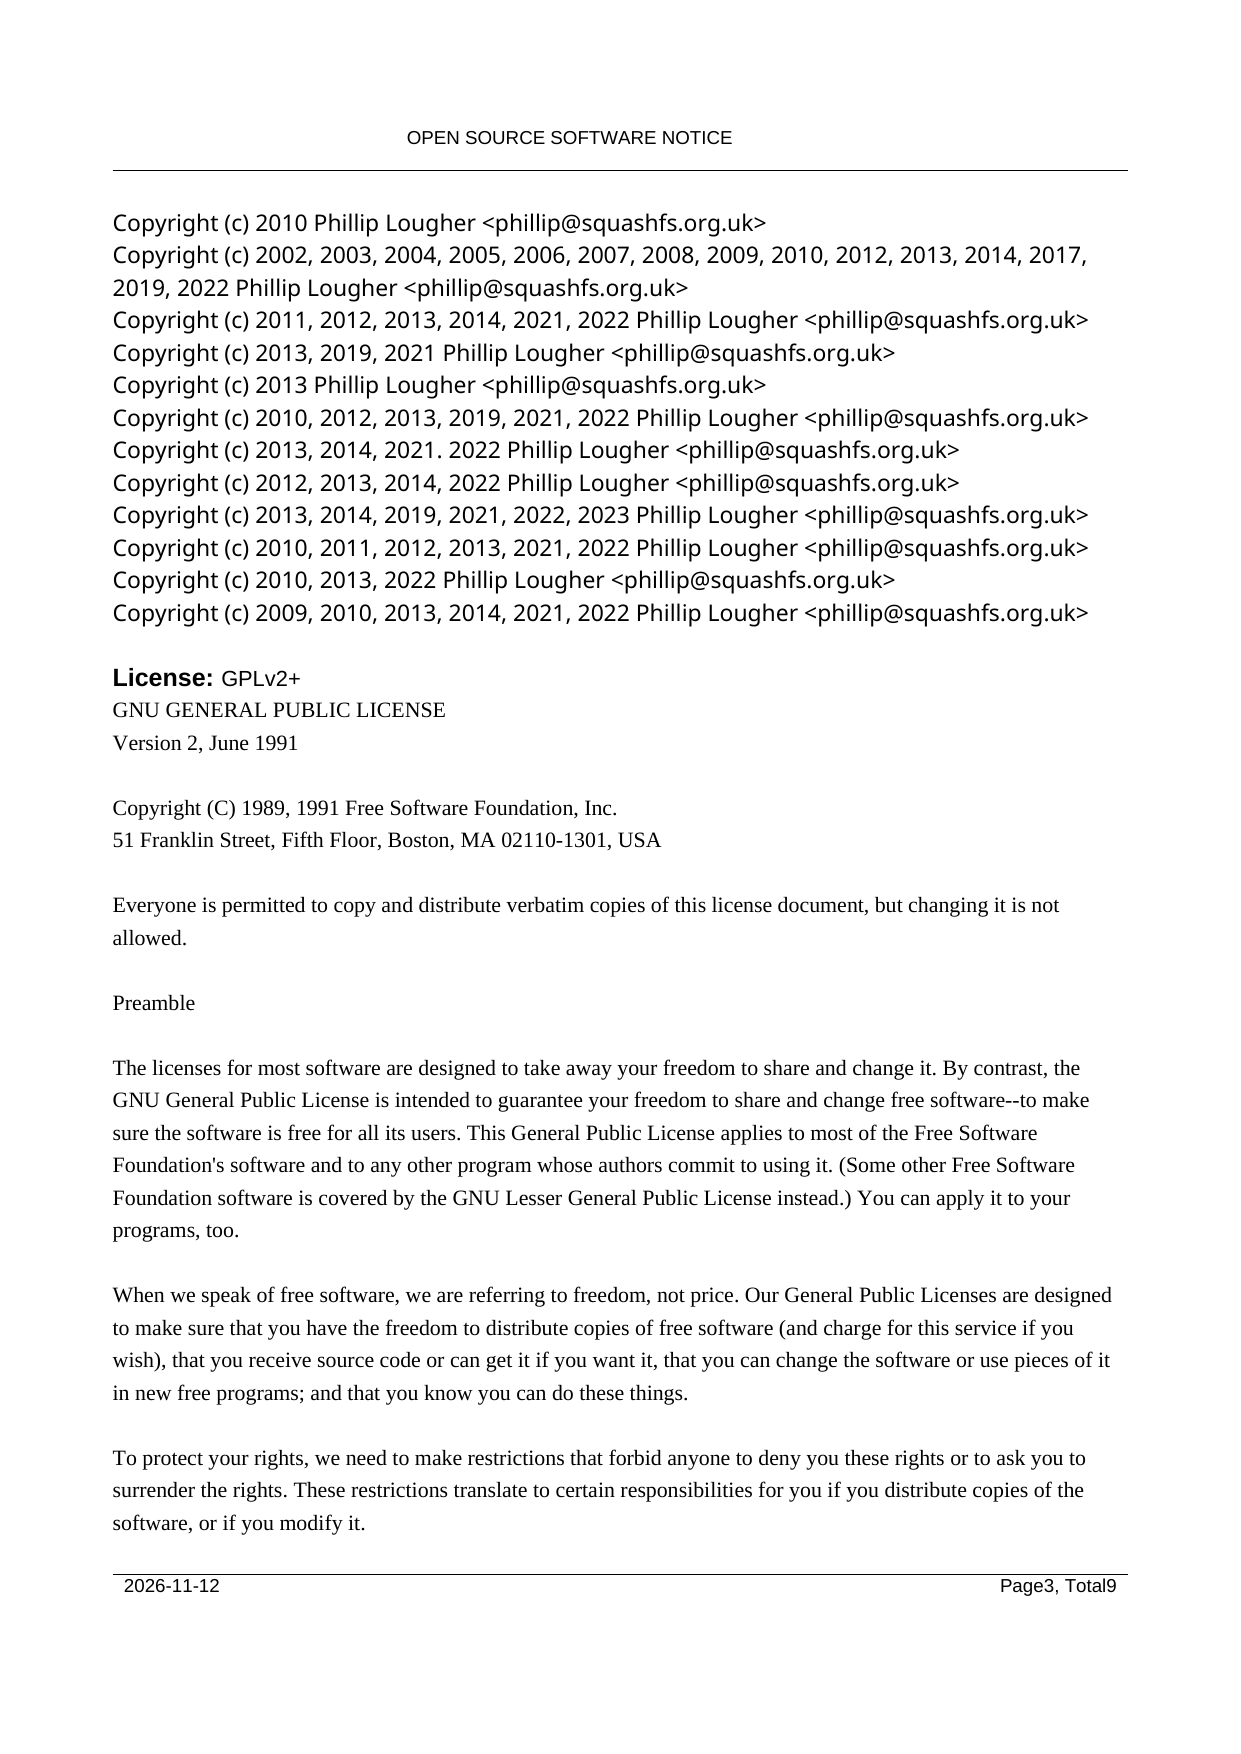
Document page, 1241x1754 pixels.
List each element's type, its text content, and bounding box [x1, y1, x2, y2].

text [112, 694, 1128, 1539]
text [112, 206, 1128, 661]
text License: GPLv2+ [112, 661, 1128, 694]
